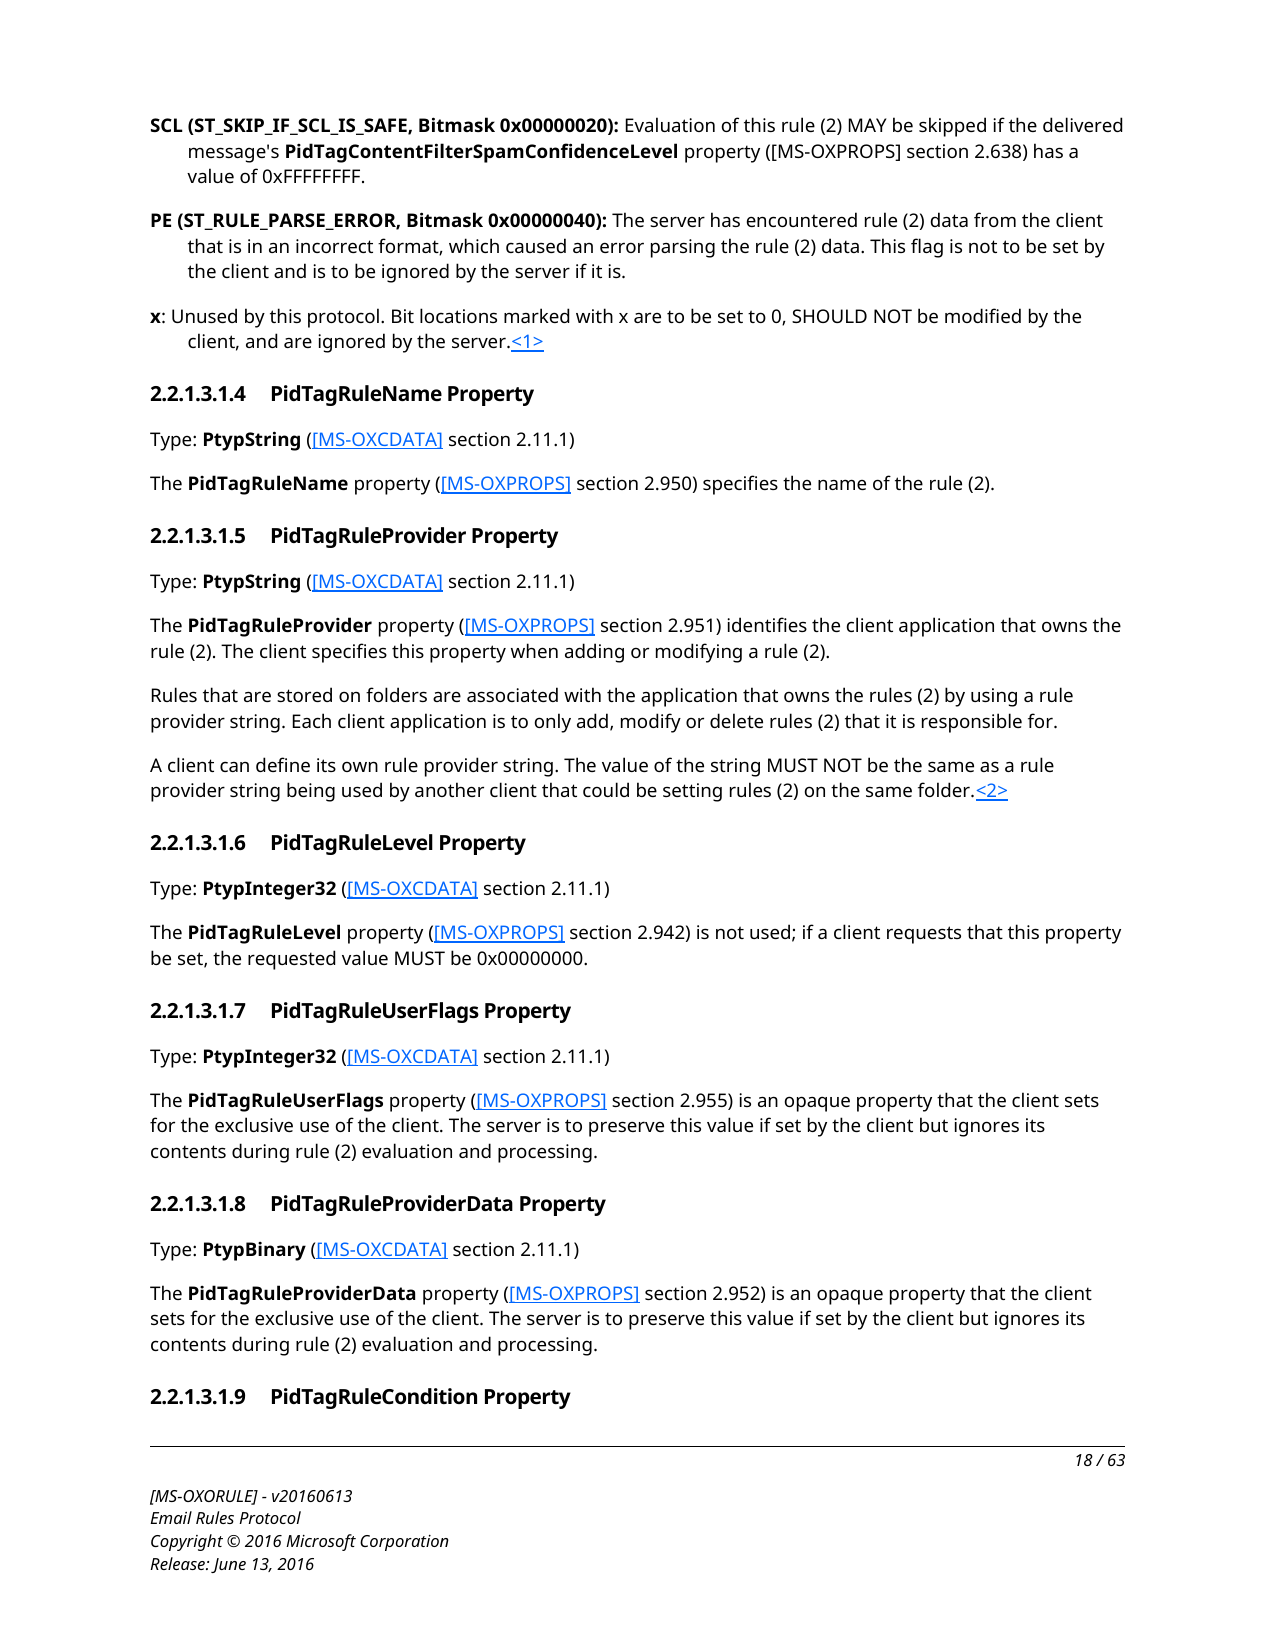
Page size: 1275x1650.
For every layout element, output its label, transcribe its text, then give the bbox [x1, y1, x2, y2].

text The PidTagRuleName property ([MS-OXPROPS] section 2.950) specifies the name of the rule (2). [150, 471, 1125, 496]
text Type: PtypBinary ([MS-OXCDATA] section 2.11.1) [150, 1236, 1125, 1261]
subtitle PidTagRuleCondition Property [150, 1382, 1125, 1410]
subtitle PidTagRuleProvider Property [150, 521, 1125, 549]
subtitle PidTagRuleLevel Property [150, 828, 1125, 857]
text The PidTagRuleProvider property ([MS-OXPROPS] section 2.951) identifies the client application that owns the rule (2). The client specifies this property when adding or modifying a rule (2). [150, 613, 1125, 664]
text x: Unused by this protocol. Bit locations marked with x are to be set to 0, SHOULD NOT be modified by the client, and are ignored by the server.<1> [150, 303, 1125, 354]
subtitle PidTagRuleName Property [150, 379, 1125, 408]
text PE (ST_RULE_PARSE_ERROR, Bitmask 0x00000040): The server has encountered rule (2) data from the client that is in an incorrect format, which caused an error parsing the rule (2) data. This flag is not to be set by the client and is to be ignored by the server if it is. [150, 208, 1125, 284]
text Type: PtypString ([MS-OXCDATA] section 2.11.1) [150, 426, 1125, 452]
subtitle PidTagRuleProviderData Property [150, 1189, 1125, 1217]
text A client can define its own rule provider string. The value of the string MUST NOT be the same as a rule provider string being used by another client that could be setting rules (2) on the same folder.<2> [150, 752, 1125, 803]
subtitle PidTagRuleUserFlags Property [150, 996, 1125, 1024]
text The PidTagRuleProviderData property ([MS-OXPROPS] section 2.952) is an opaque property that the client sets for the exclusive use of the client. The server is to preserve this value if set by the client but ignores its contents during rule (2) evaluation and processing. [150, 1280, 1125, 1357]
text SCL (ST_SKIP_IF_SCL_IS_SAFE, Bitmask 0x00000020): Evaluation of this rule (2) MAY be skipped if the delivered message's PidTagContentFilterSpamConfidenceLevel property ([MS-OXPROPS] section 2.638) has a value of 0xFFFFFFFF. [150, 112, 1125, 189]
text Type: PtypInteger32 ([MS-OXCDATA] section 2.11.1) [150, 875, 1125, 901]
text The PidTagRuleUserFlags property ([MS-OXPROPS] section 2.955) is an opaque property that the client sets for the exclusive use of the client. The server is to preserve this value if set by the client but ignores its contents during rule (2) evaluation and processing. [150, 1087, 1125, 1164]
text Type: PtypString ([MS-OXCDATA] section 2.11.1) [150, 568, 1125, 594]
text Type: PtypInteger32 ([MS-OXCDATA] section 2.11.1) [150, 1043, 1125, 1068]
text Rules that are stored on folders are associated with the application that owns the rules (2) by using a rule provider string. Each client application is to only add, modify or delete rules (2) that it is responsible for. [150, 682, 1125, 733]
text The PidTagRuleLevel property ([MS-OXPROPS] section 2.942) is not used; if a client requests that this property be set, the requested value MUST be 0x00000000. [150, 920, 1125, 971]
